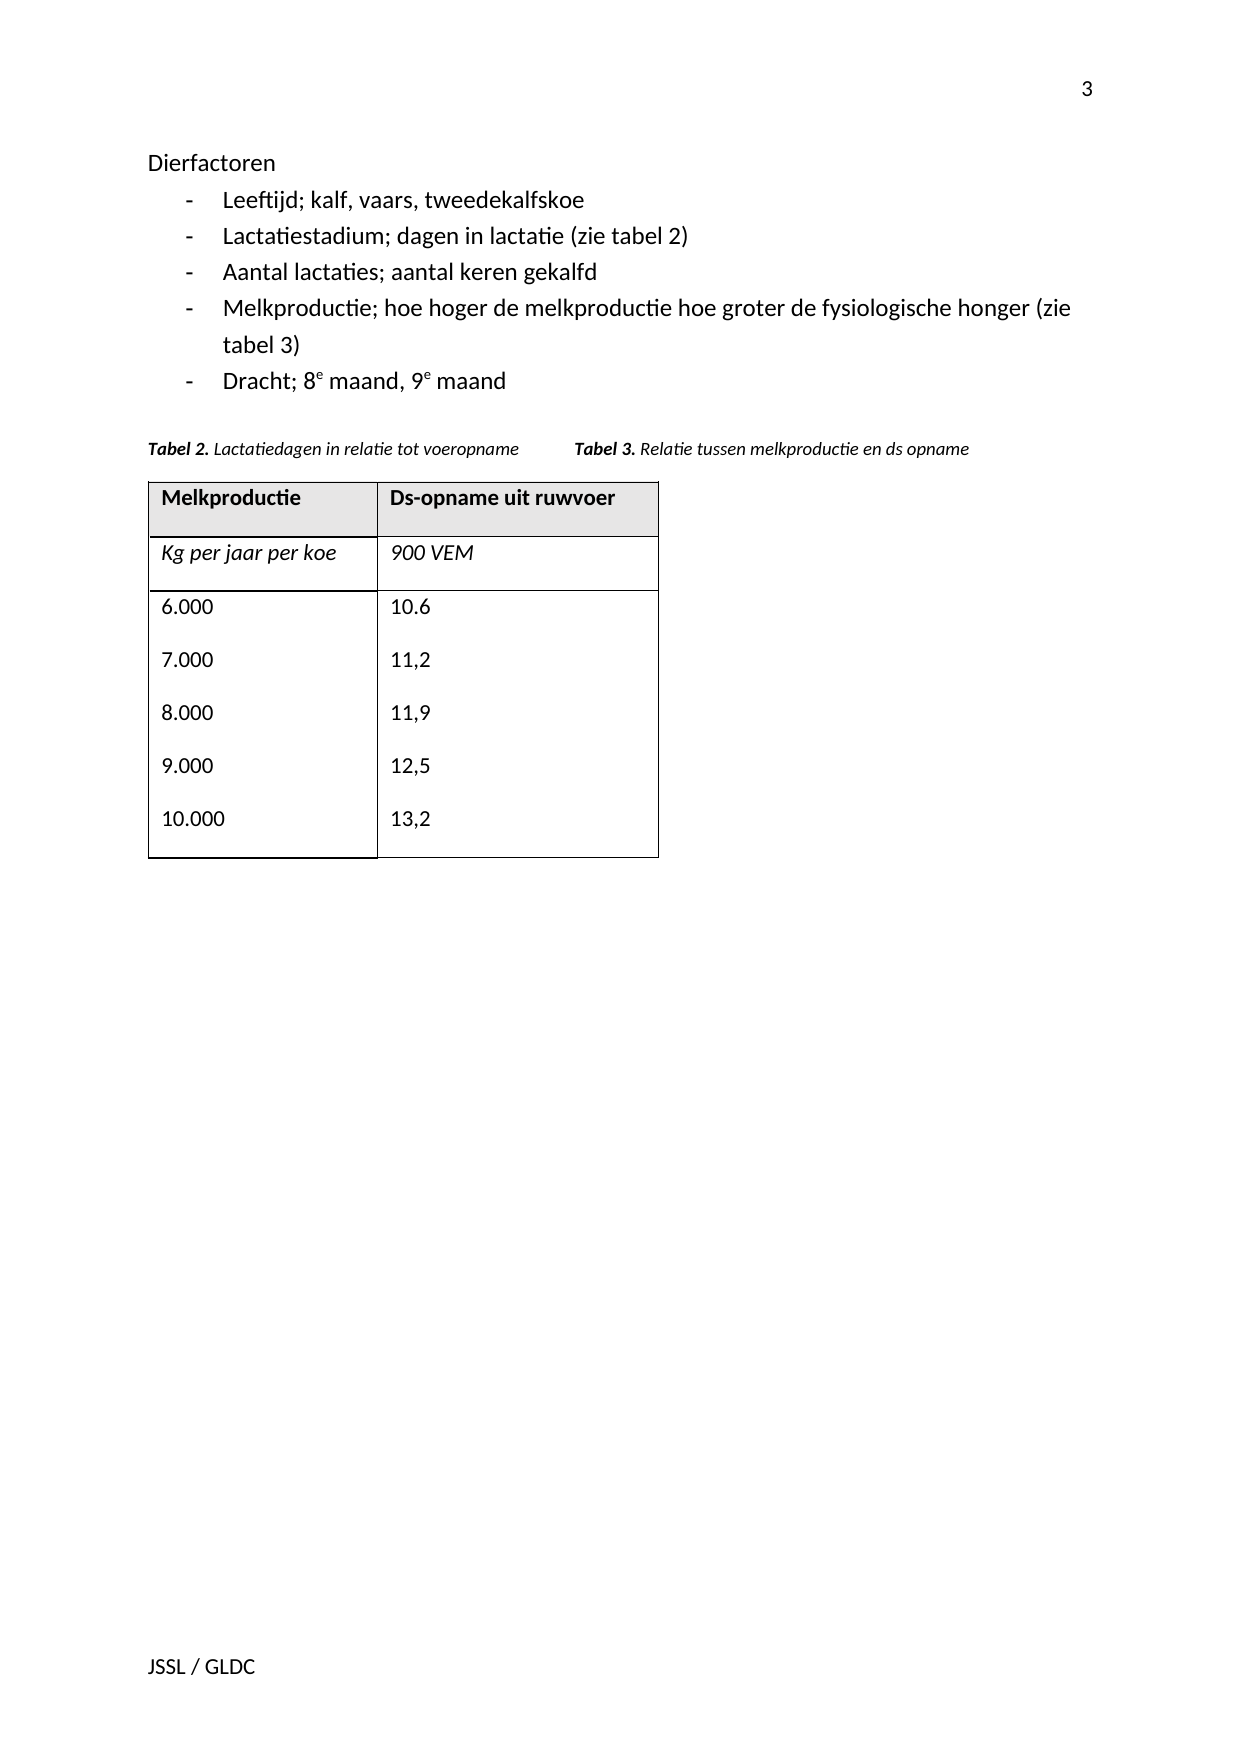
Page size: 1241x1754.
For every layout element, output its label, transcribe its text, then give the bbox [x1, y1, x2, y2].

list Dracht; 8e maand, 9e maand [185, 365, 1093, 396]
list Leeftijd; kalf, vaars, tweedekalfskoe [185, 184, 1093, 214]
list Aantal lactaties; aantal keren gekalfd [185, 256, 1093, 287]
table_header Ds-opname uit ruwvoer [378, 483, 658, 536]
table_header Melkproductie [149, 483, 377, 536]
list Lactatiestadium; dagen in lactatie (zie tabel 2) [185, 220, 1093, 251]
text Tabel 2. Lactatiedagen in relatie tot voeropname Tabel 3. Relatie tussen melkproductie en ds opname [148, 438, 1093, 461]
text Dierfactoren [148, 148, 1093, 178]
table_cell 10.6 11,2 11,9 12,5 13,2 [378, 591, 658, 857]
table_cell 900 VEM [378, 537, 658, 590]
table_cell Kg per jaar per koe [149, 537, 377, 590]
list Melkproductie; hoe hoger de melkproductie hoe groter de fysiologische honger (zie tabel 3) [185, 293, 1093, 359]
table_cell 6.000 7.000 8.000 9.000 10.000 [149, 591, 377, 857]
